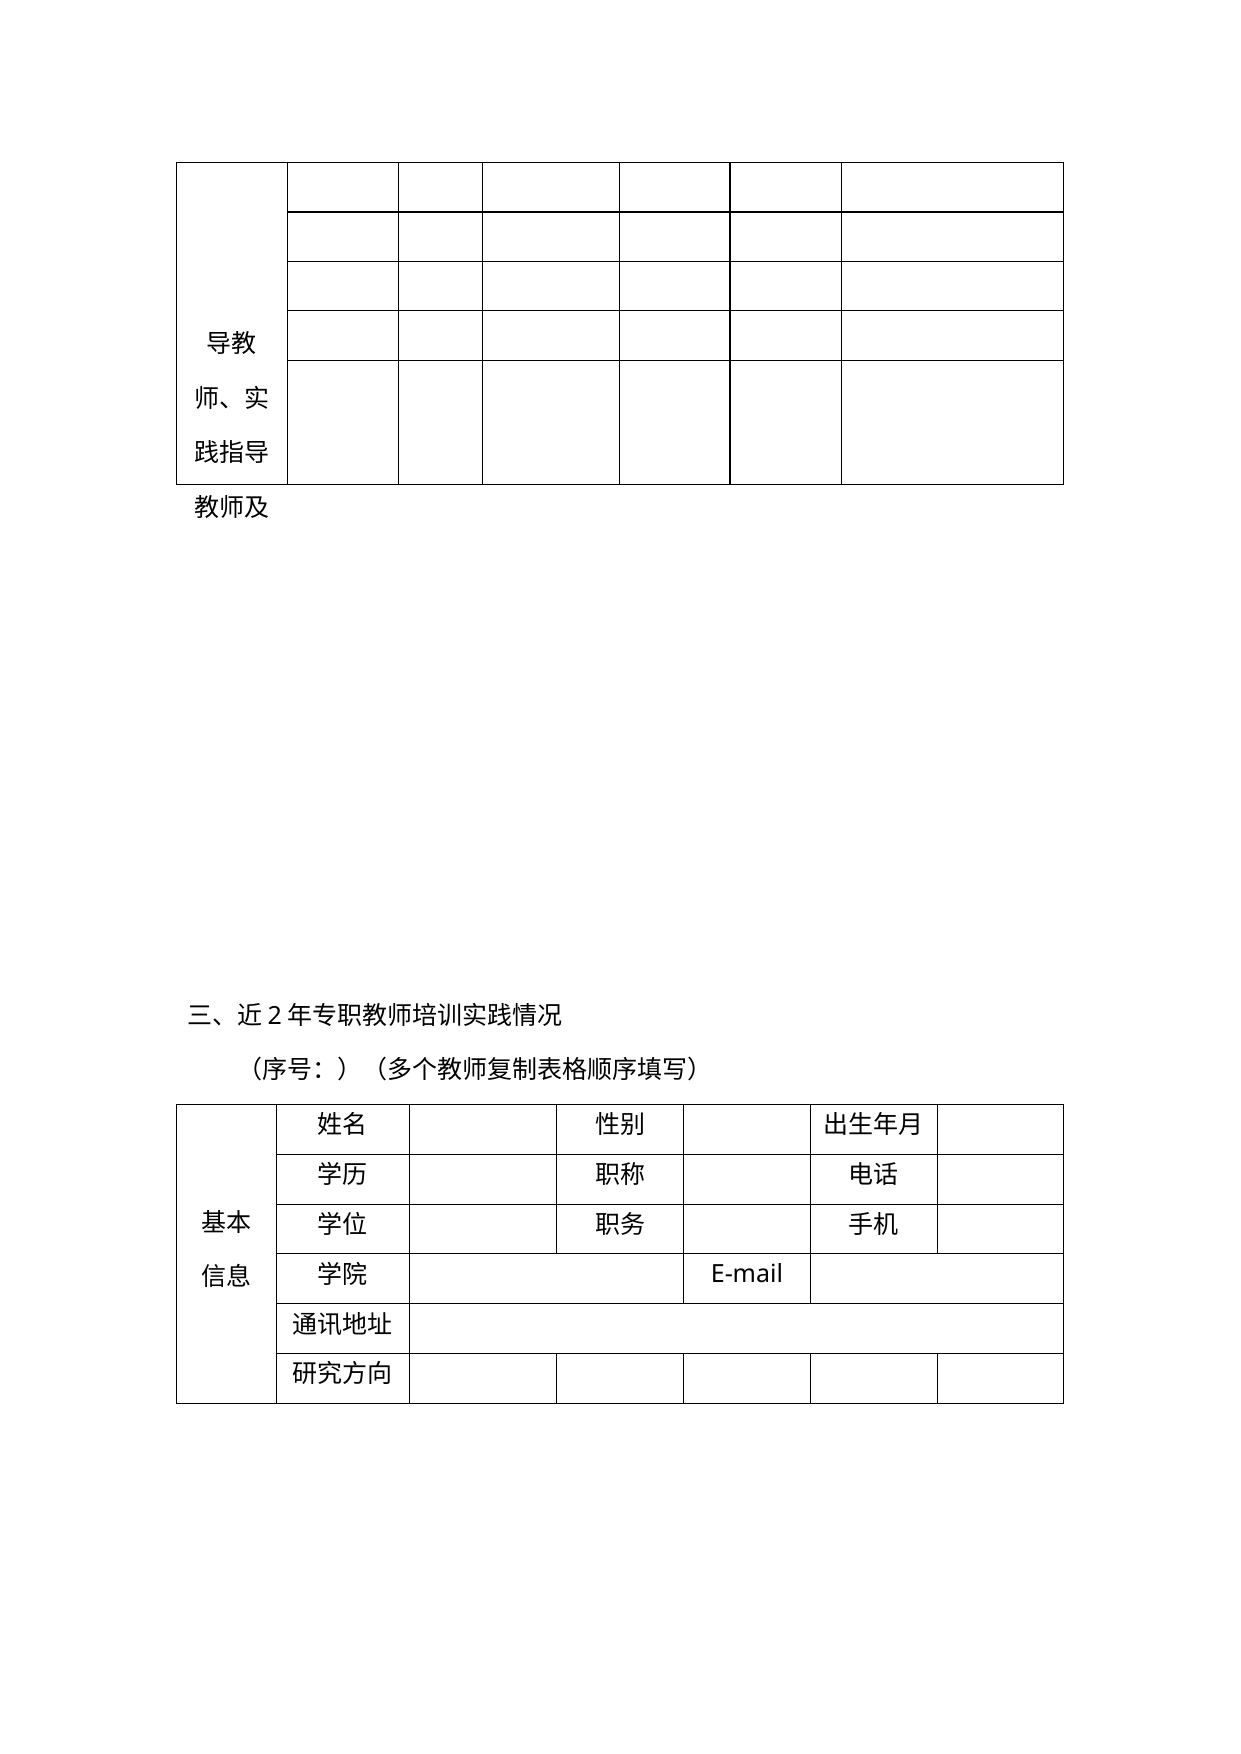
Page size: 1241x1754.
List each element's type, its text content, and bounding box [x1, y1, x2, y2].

table_cell [842, 262, 1063, 310]
table_cell [842, 163, 1063, 211]
table_cell [399, 213, 482, 261]
table_cell [483, 311, 619, 359]
table_header [938, 1105, 1063, 1154]
table_cell [410, 1205, 556, 1253]
table_cell [842, 361, 1063, 484]
table_cell [288, 262, 398, 310]
table_cell [288, 163, 398, 211]
table_cell [288, 361, 398, 484]
table_cell [483, 163, 619, 211]
table_cell 职务 [557, 1205, 683, 1253]
table_cell [399, 361, 482, 484]
table_cell [399, 163, 482, 211]
table_cell [288, 311, 398, 359]
table_cell [731, 361, 841, 484]
table_cell 学院 [277, 1254, 409, 1303]
table_cell 研究方向 [277, 1354, 409, 1403]
table_cell [731, 311, 841, 359]
table_cell [410, 1354, 556, 1403]
table_cell [620, 361, 729, 484]
table_cell [938, 1205, 1063, 1253]
table_cell [483, 213, 619, 261]
table_cell [483, 262, 619, 310]
text （序号：）（多个教师复制表格顺序填写） [187, 1049, 1053, 1086]
table_cell 学历 [277, 1155, 409, 1203]
table_cell [410, 1254, 683, 1303]
table_cell [684, 1155, 810, 1203]
table_cell [731, 213, 841, 261]
table_cell [731, 163, 841, 211]
table_cell [842, 311, 1063, 359]
table_cell [842, 213, 1063, 261]
table_cell [684, 1354, 810, 1403]
table_cell 电话 [811, 1155, 937, 1203]
table_cell [620, 262, 729, 310]
table_header 性别 [557, 1105, 683, 1154]
table_cell [811, 1354, 937, 1403]
table_cell [410, 1155, 556, 1203]
table_cell [731, 262, 841, 310]
table_cell E-mail [684, 1254, 810, 1303]
table_cell [620, 311, 729, 359]
table_cell [557, 1354, 683, 1403]
table_cell [684, 1205, 810, 1253]
table_cell 职称 [557, 1155, 683, 1203]
table_cell [620, 213, 729, 261]
table_cell [620, 163, 729, 211]
table_cell [399, 262, 482, 310]
table_cell [938, 1354, 1063, 1403]
table_header 姓名 [277, 1105, 409, 1154]
table_cell [288, 213, 398, 261]
table_header 基本 信息 [177, 1105, 276, 1403]
table_cell [483, 361, 619, 484]
table_cell 手机 [811, 1205, 937, 1253]
text 三、近2年专职教师培训实践情况 [187, 995, 1053, 1031]
table_header [684, 1105, 810, 1154]
table_cell 通讯地址 [277, 1304, 409, 1353]
table_header [410, 1105, 556, 1154]
table_cell [410, 1304, 1063, 1353]
table_cell [811, 1254, 1063, 1303]
table_cell [399, 311, 482, 359]
table_cell 学位 [277, 1205, 409, 1253]
table_header 出生年月 [811, 1105, 937, 1154]
table_cell [938, 1155, 1063, 1203]
